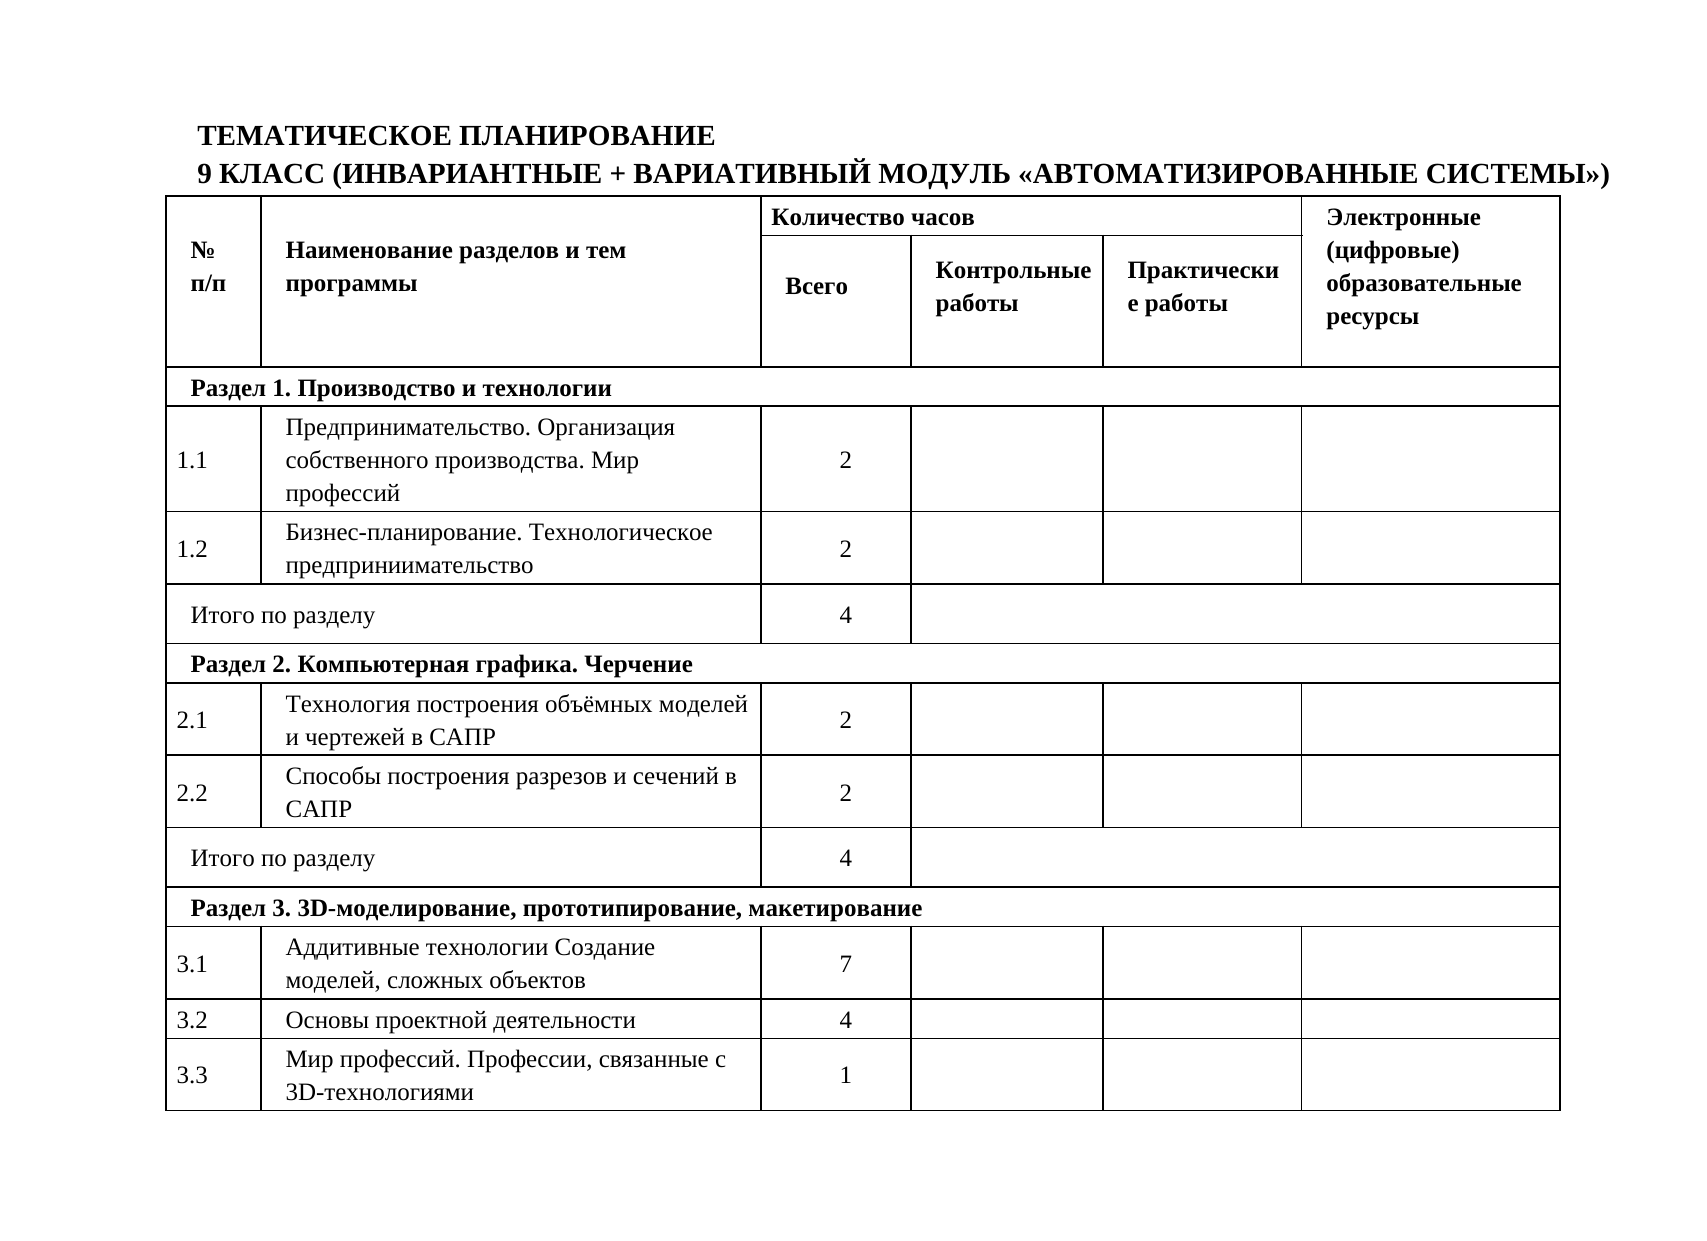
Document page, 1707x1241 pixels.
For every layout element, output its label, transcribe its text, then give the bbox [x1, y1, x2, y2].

table_cell [912, 756, 1102, 827]
text 9 КЛАСС (ИНВАРИАНТНЫЕ + ВАРИАТИВНЫЙ МОДУЛЬ «АВТОМАТИЗИРОВАННЫЕ СИСТЕМЫ») [190, 157, 1618, 190]
table_header № п/п [167, 197, 260, 366]
table_cell 7 [762, 927, 910, 998]
table_cell 4 [762, 1000, 910, 1037]
table_header Наименование разделов и тем программы [262, 197, 760, 366]
table_cell [1302, 407, 1559, 511]
table_cell [1104, 407, 1301, 511]
table_cell Итого по разделу [167, 585, 760, 643]
table_header Электронные (цифровые) образовательные ресурсы [1302, 197, 1559, 366]
table_cell [1302, 1039, 1559, 1110]
table_cell [912, 585, 1559, 643]
table_cell [1104, 512, 1301, 583]
table_cell [1302, 1000, 1559, 1037]
table_cell [912, 684, 1102, 754]
table_cell 2 [762, 756, 910, 827]
table_cell 4 [762, 585, 910, 643]
table_cell 2 [762, 684, 910, 754]
table_cell [912, 512, 1102, 583]
table_cell 2.1 [167, 684, 260, 754]
table_cell Предпринимательство. Организация собственного производства. Мир профессий [262, 407, 760, 511]
table_cell Мир профессий. Профессии, связанные с 3D-технологиями [262, 1039, 760, 1110]
table_cell 2.2 [167, 756, 260, 827]
table_cell Раздел 2. Компьютерная графика. Черчение [167, 644, 1559, 682]
table_cell [1302, 927, 1559, 998]
table_cell Аддитивные технологии Создание моделей, сложных объектов [262, 927, 760, 998]
table_cell [1104, 927, 1301, 998]
table_cell 1.1 [167, 407, 260, 511]
table_cell [1104, 756, 1301, 827]
table_cell [912, 828, 1559, 886]
table_cell [1104, 684, 1301, 754]
table_cell Практические работы [1104, 236, 1301, 366]
table_cell Технология построения объёмных моделей и чертежей в САПР [262, 684, 760, 754]
table_cell 2 [762, 512, 910, 583]
table_cell Раздел 3. 3D-моделирование, прототипирование, макетирование [167, 888, 1559, 926]
table_cell [1302, 512, 1559, 583]
table_cell 1 [762, 1039, 910, 1110]
table_cell [1302, 684, 1559, 754]
table_cell [912, 927, 1102, 998]
table_cell Бизнес-планирование. Технологическое предприниимательство [262, 512, 760, 583]
table_cell Всего [762, 236, 910, 366]
table_cell 4 [762, 828, 910, 886]
table_cell 1.2 [167, 512, 260, 583]
table_cell [912, 1000, 1102, 1037]
table_cell Основы проектной деятельности [262, 1000, 760, 1037]
table_cell Способы построения разрезов и сечений в САПР [262, 756, 760, 827]
table_cell [912, 407, 1102, 511]
table_cell Контрольные работы [912, 236, 1102, 366]
table_cell [1104, 1000, 1301, 1037]
table_cell Раздел 1. Производство и технологии [167, 368, 1559, 405]
table_cell [912, 1039, 1102, 1110]
text ТЕМАТИЧЕСКОЕ ПЛАНИРОВАНИЕ [190, 118, 1618, 152]
table_cell [1104, 1039, 1301, 1110]
table_header Количество часов [762, 197, 1301, 234]
table_cell 2 [762, 407, 910, 511]
table_cell 3.1 [167, 927, 260, 998]
table_cell 3.2 [167, 1000, 260, 1037]
table_cell [1302, 756, 1559, 827]
table_cell Итого по разделу [167, 828, 760, 886]
table_cell 3.3 [167, 1039, 260, 1110]
